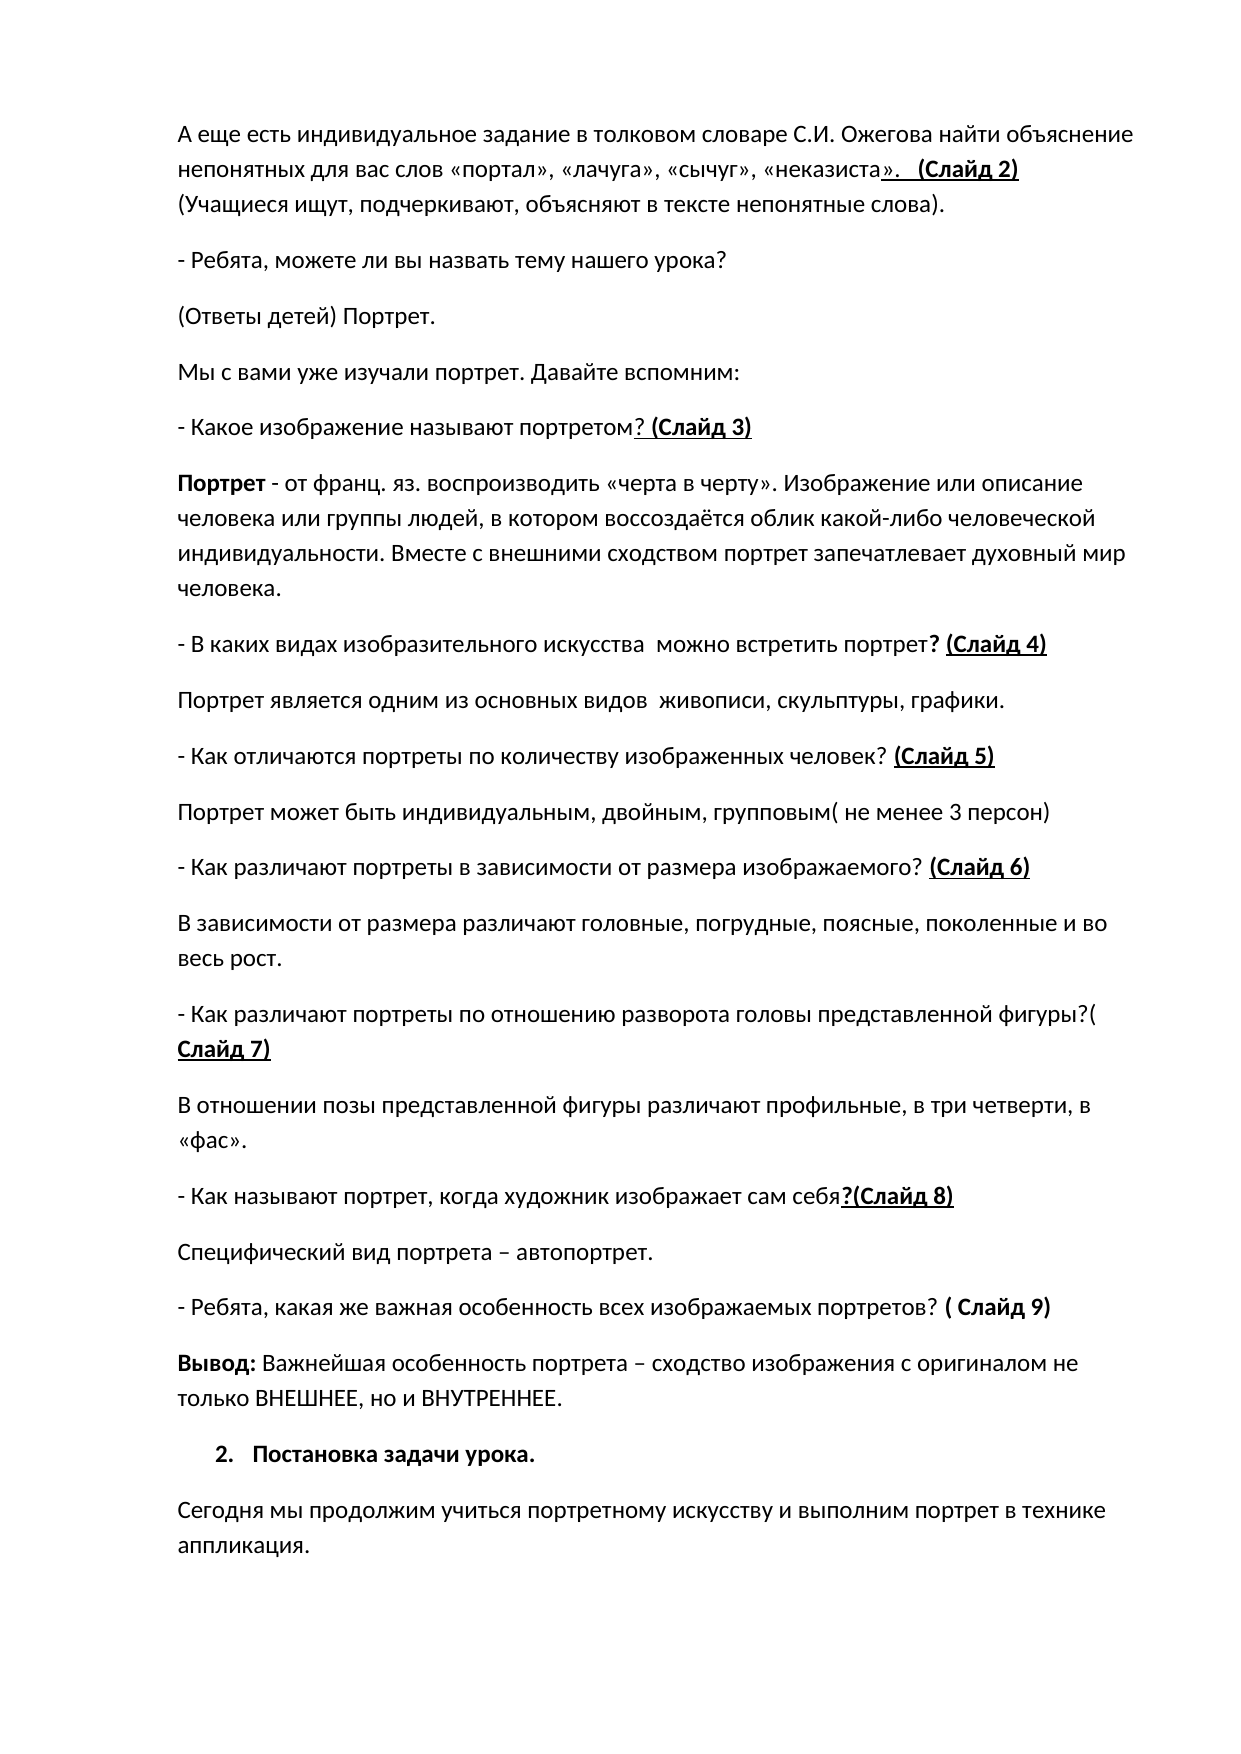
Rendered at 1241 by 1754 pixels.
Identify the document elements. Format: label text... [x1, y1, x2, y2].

text Портрет является одним из основных видов живописи, скульптуры, графики. [177, 684, 1152, 714]
text В зависимости от размера различают головные, погрудные, поясные, поколенные и во весь рост. [177, 907, 1152, 973]
text - Как называют портрет, когда художник изображает сам себя?(Слайд 8) [177, 1180, 1152, 1210]
text - Какое изображение называют портретом? (Слайд 3) [177, 411, 1152, 442]
text (Ответы детей) Портрет. [177, 300, 1152, 330]
text Специфический вид портрета – автопортрет. [177, 1236, 1152, 1266]
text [177, 118, 1152, 219]
list Постановка задачи урока. [215, 1438, 1152, 1469]
text Мы с вами уже изучали портрет. Давайте вспомним: [177, 356, 1152, 386]
text - Как отличаются портреты по количеству изображенных человек? (Слайд 5) [177, 740, 1152, 770]
text Вывод: Важнейшая особенность портрета – сходство изображения с оригиналом не только ВНЕШНЕЕ, но и ВНУТРЕННЕЕ. [177, 1347, 1152, 1413]
text - Ребята, какая же важная особенность всех изображаемых портретов? ( Слайд 9) [177, 1291, 1152, 1322]
text В отношении позы представленной фигуры различают профильные, в три четверти, в «фас». [177, 1089, 1152, 1154]
text - В каких видах изобразительного искусства можно встретить портрет? (Слайд 4) [177, 628, 1152, 659]
text - Ребята, можете ли вы назвать тему нашего урока? [177, 244, 1152, 274]
text - Как различают портреты по отношению разворота головы представленной фигуры?( Слайд 7) [177, 998, 1152, 1064]
text Портрет может быть индивидуальным, двойным, групповым( не менее 3 персон) [177, 796, 1152, 826]
text - Как различают портреты в зависимости от размера изображаемого? (Слайд 6) [177, 851, 1152, 882]
text Портрет - от франц. яз. воспроизводить «черта в черту». Изображение или описание человека или группы людей, в котором воссоздаётся облик какой-либо человеческой индивидуальности. Вместе с внешними сходством портрет запечатлевает духовный мир человека. [177, 467, 1152, 603]
text Сегодня мы продолжим учиться портретному искусству и выполним портрет в технике аппликация. [177, 1494, 1152, 1559]
